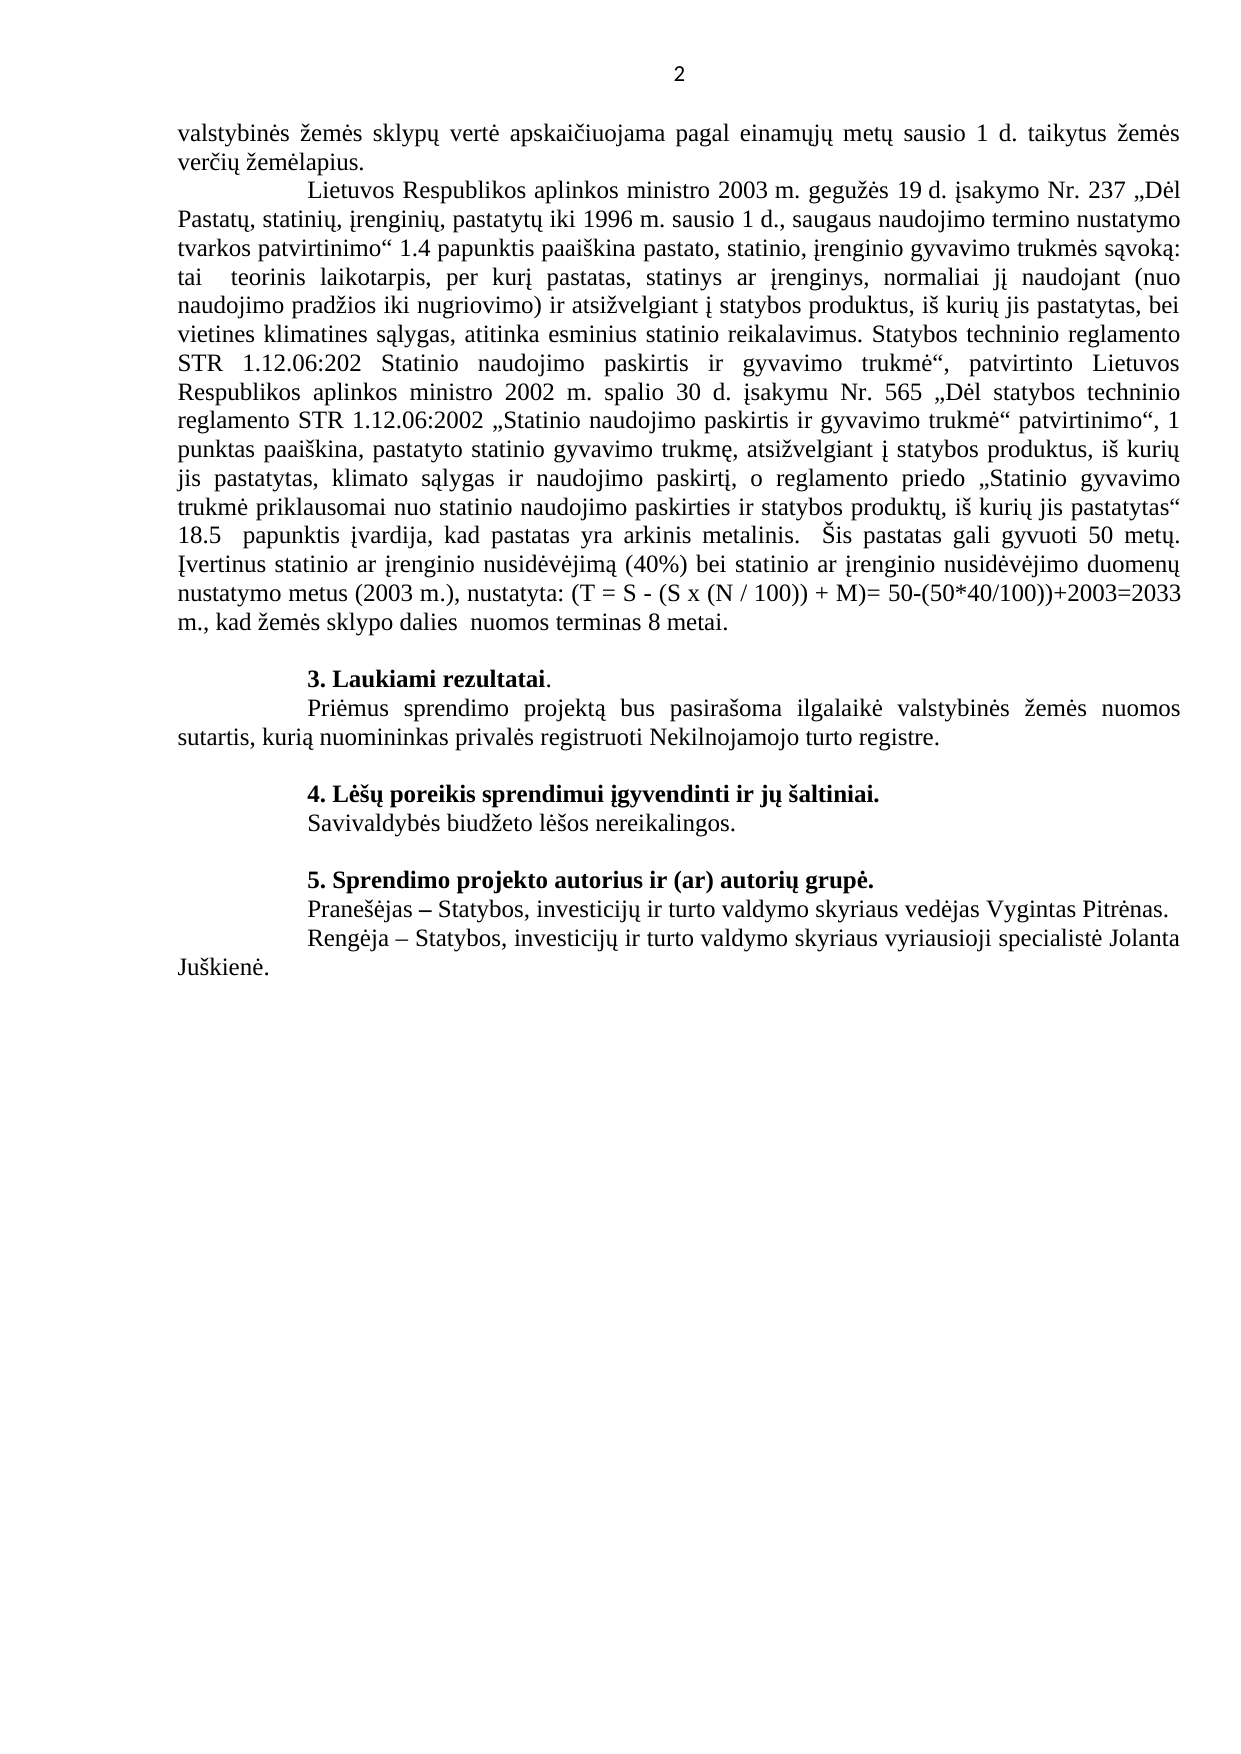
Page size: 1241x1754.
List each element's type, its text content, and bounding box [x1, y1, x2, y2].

text Lietuvos Respublikos aplinkos ministro 2003 m. gegužės 19 d. įsakymo Nr. 237 „Dėl Pastatų, statinių, įrenginių, pastatytų iki 1996 m. sausio 1 d., saugaus naudojimo termino nustatymo tvarkos patvirtinimo“ 1.4 papunktis paaiškina pastato, statinio, įrenginio gyvavimo trukmės sąvoką: tai teorinis laikotarpis, per kurį pastatas, statinys ar įrenginys, normaliai jį naudojant (nuo naudojimo pradžios iki nugriovimo) ir atsižvelgiant į statybos produktus, iš kurių jis pastatytas, bei vietines klimatines sąlygas, atitinka esminius statinio reikalavimus. Statybos techninio reglamento STR 1.12.06:202 Statinio naudojimo paskirtis ir gyvavimo trukmė“, patvirtinto Lietuvos Respublikos aplinkos ministro 2002 m. spalio 30 d. įsakymu Nr. 565 „Dėl statybos techninio reglamento STR 1.12.06:2002 „Statinio naudojimo paskirtis ir gyvavimo trukmė“ patvirtinimo“, 1 punktas paaiškina, pastatyto statinio gyvavimo trukmę, atsižvelgiant į statybos produktus, iš kurių jis pastatytas, klimato sąlygas ir naudojimo paskirtį, o reglamento priedo „Statinio gyvavimo trukmė priklausomai nuo statinio naudojimo paskirties ir statybos produktų, iš kurių jis pastatytas“ 18.5 papunktis įvardija, kad pastatas yra arkinis metalinis. Šis pastatas gali gyvuoti 50 metų. Įvertinus statinio ar įrenginio nusidėvėjimą (40%) bei statinio ar įrenginio nusidėvėjimo duomenų nustatymo metus (2003 m.), nustatyta: (T = S - (S x (N / 100)) + M)= 50-(50*40/100))+2003=2033 m., kad žemės sklypo dalies nuomos terminas 8 metai. [177, 176, 1181, 636]
text Savivaldybės biudžeto lėšos nereikalingos. [177, 808, 1181, 837]
text Pranešėjas – Statybos, investicijų ir turto valdymo skyriaus vedėjas Vygintas Pitrėnas. [177, 894, 1181, 923]
text 4. Lėšų poreikis sprendimui įgyvendinti ir jų šaltiniai. [177, 779, 1181, 808]
text Rengėja – Statybos, investicijų ir turto valdymo skyriaus vyriausioji specialistė Jolanta Juškienė. [177, 923, 1181, 981]
text 3. Laukiami rezultatai. [177, 664, 1181, 693]
text 5. Sprendimo projekto autorius ir (ar) autorių grupė. [177, 866, 1181, 894]
text Priėmus sprendimo projektą bus pasirašoma ilgalaikė valstybinės žemės nuomos sutartis, kurią nuomininkas privalės registruoti Nekilnojamojo turto registre. [177, 693, 1181, 751]
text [177, 118, 1181, 176]
